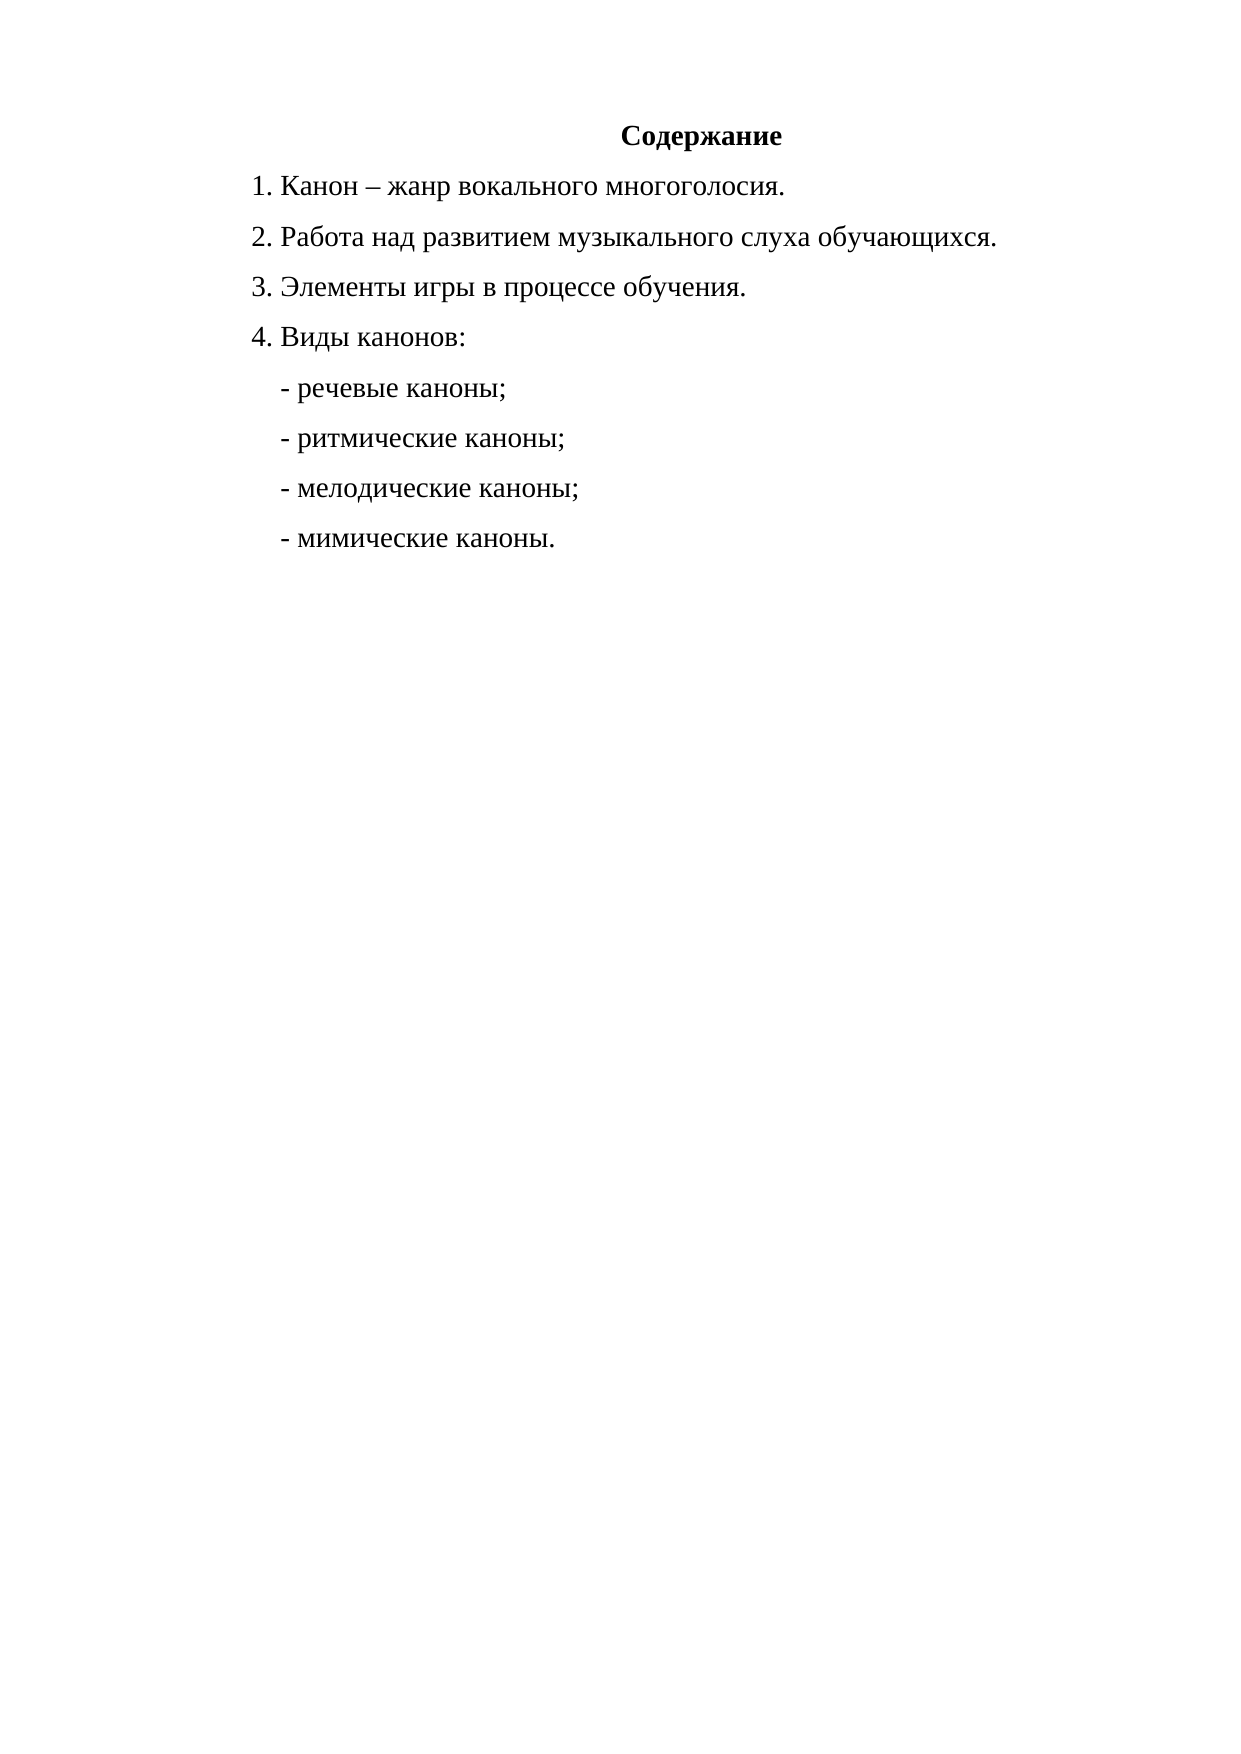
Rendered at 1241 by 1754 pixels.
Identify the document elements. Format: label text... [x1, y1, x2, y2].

text 2. Работа над развитием музыкального слуха обучающихся. [177, 219, 1152, 252]
text 3. Элементы игры в процессе обучения. [177, 269, 1152, 303]
text - мимические каноны. [177, 521, 1152, 554]
text - речевые каноны; [177, 370, 1152, 403]
text - ритмические каноны; [177, 420, 1152, 453]
text - мелодические каноны; [177, 470, 1152, 504]
text 4. Виды канонов: [177, 319, 1152, 353]
text 1. Канон – жанр вокального многоголосия. [177, 168, 1152, 202]
text Содержание [177, 118, 1152, 152]
